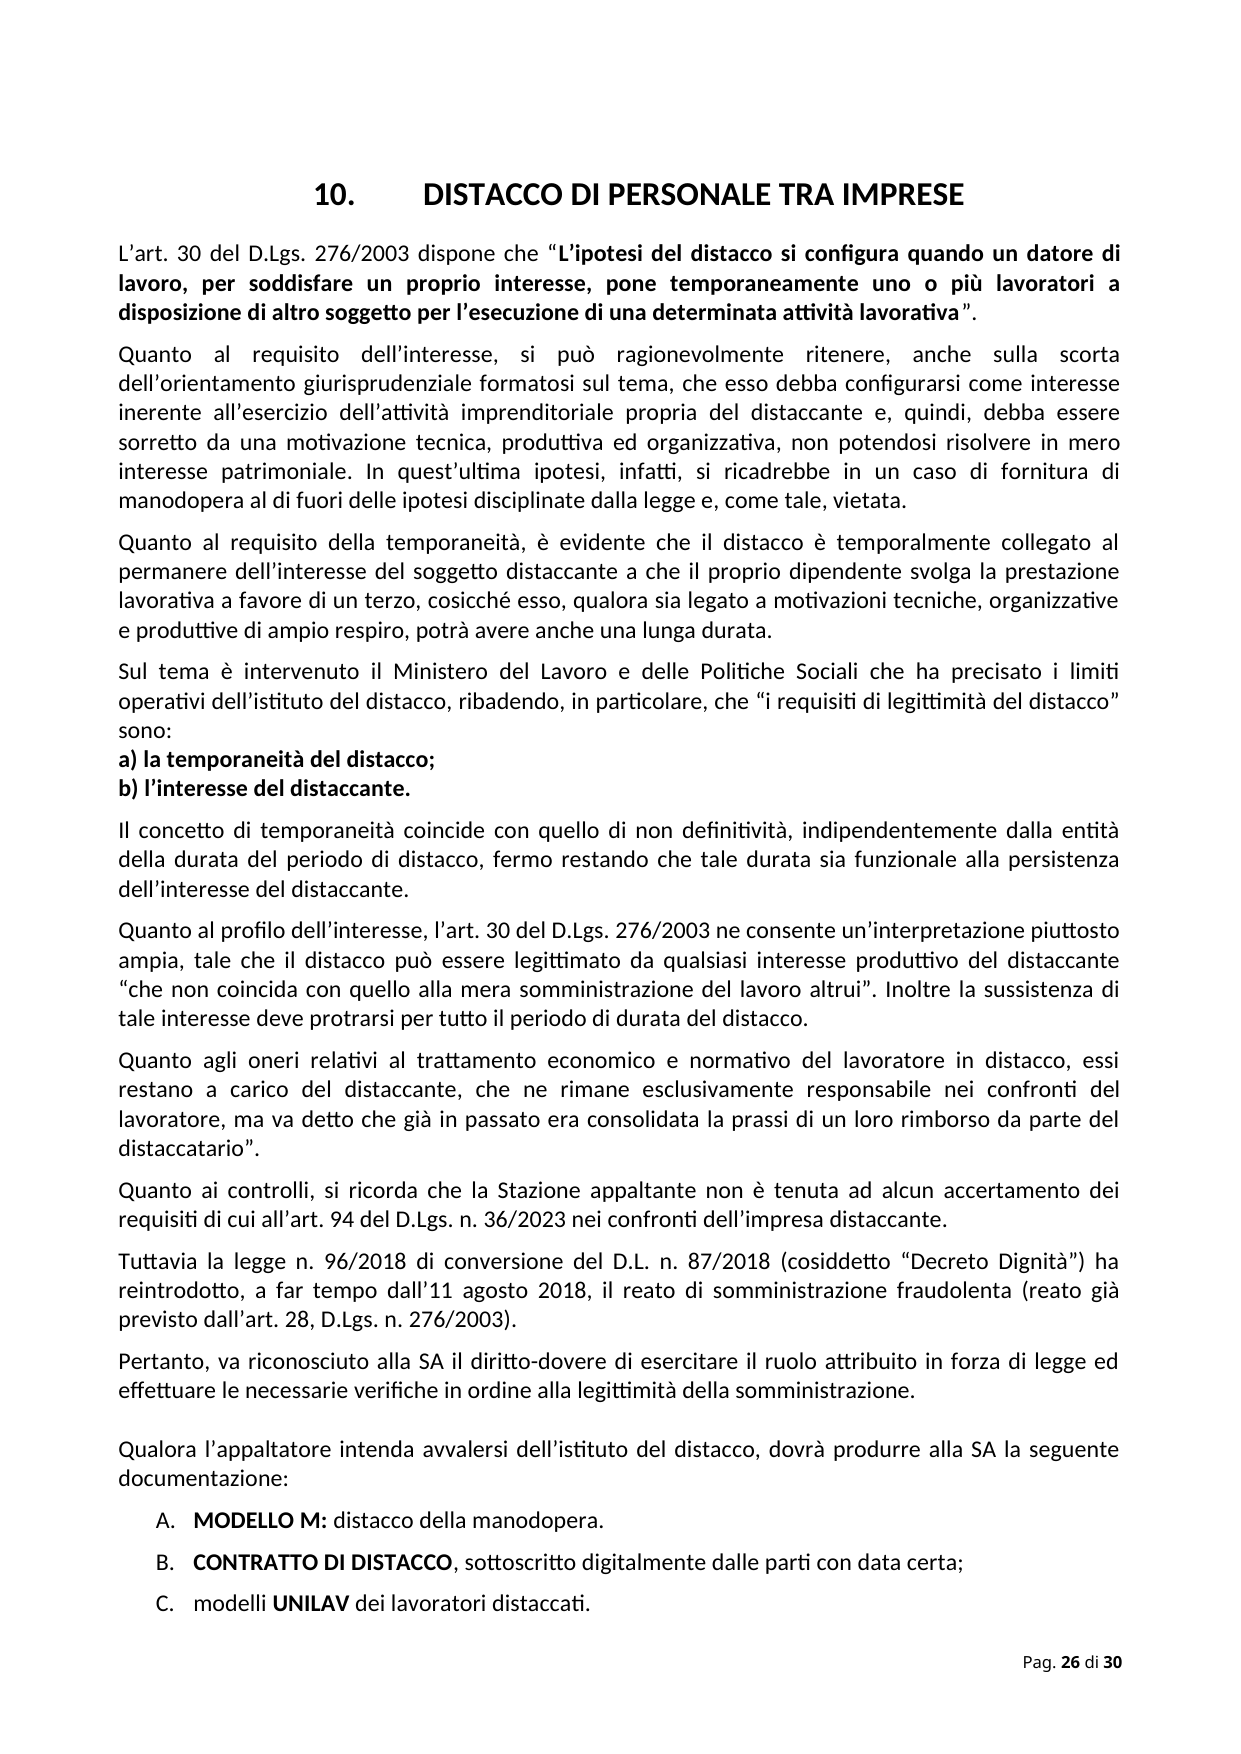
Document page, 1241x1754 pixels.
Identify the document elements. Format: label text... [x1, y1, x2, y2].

text Quanto al requisito della temporaneità, è evidente che il distacco è temporalmente collegato al permanere dell’interesse del soggetto distaccante a che il proprio dipendente svolga la prestazione lavorativa a favore di un terzo, cosicché esso, qualora sia legato a motivazioni tecniche, organizzative e produttive di ampio respiro, potrà avere anche una lunga durata. [118, 527, 1122, 644]
text Quanto al requisito dell’interesse, si può ragionevolmente ritenere, anche sulla scorta dell’orientamento giurisprudenziale formatosi sul tema, che esso debba configurarsi come interesse inerente all’esercizio dell’attività imprenditoriale propria del distaccante e, quindi, debba essere sorretto da una motivazione tecnica, produttiva ed organizzativa, non potendosi risolvere in mero interesse patrimoniale. In quest’ultima ipotesi, infatti, si ricadrebbe in un caso di fornitura di manodopera al di fuori delle ipotesi disciplinate dalla legge e, come tale, vietata. [118, 339, 1122, 514]
text Quanto agli oneri relativi al trattamento economico e normativo del lavoratore in distacco, essi restano a carico del distaccante, che ne rimane esclusivamente responsabile nei confronti del lavoratore, ma va detto che già in passato era consolidata la prassi di un loro rimborso da parte del distaccatario”. [118, 1045, 1122, 1162]
list MODELLO M: distacco della manodopera. [156, 1505, 1122, 1534]
text Quanto ai controlli, si ricorda che la Stazione appaltante non è tenuta ad alcun accertamento dei requisiti di cui all’art. 94 del D.Lgs. n. 36/2023 nei confronti dell’impresa distaccante. [118, 1175, 1122, 1233]
text L’art. 30 del D.Lgs. 276/2003 dispone che “L’ipotesi del distacco si configura quando un datore di lavoro, per soddisfare un proprio interesse, pone temporaneamente uno o più lavoratori a disposizione di altro soggetto per l’esecuzione di una determinata attività lavorativa”. [118, 238, 1122, 326]
text Qualora l’appaltatore intenda avvalersi dell’istituto del distacco, dovrà produrre alla SA la seguente documentazione: [118, 1434, 1122, 1492]
text Il concetto di temporaneità coincide con quello di non definitività, indipendentemente dalla entità della durata del periodo di distacco, fermo restando che tale durata sia funzionale alla persistenza dell’interesse del distaccante. [118, 815, 1122, 903]
text Sul tema è intervenuto il Ministero del Lavoro e delle Politiche Sociali che ha precisato i limiti operativi dell’istituto del distacco, ribadendo, in particolare, che “i requisiti di legittimità del distacco” sono: [118, 656, 1122, 744]
text a) la temporaneità del distacco; [118, 744, 1122, 773]
text Pertanto, va riconosciuto alla SA il diritto-dovere di esercitare il ruolo attribuito in forza di legge ed effettuare le necessarie verifiche in ordine alla legittimità della somministrazione. [118, 1346, 1122, 1405]
list CONTRATTO DI DISTACCO, sottoscritto digitalmente dalle parti con data certa; [156, 1547, 1122, 1576]
text b) l’interesse del distaccante. [118, 773, 1122, 803]
text Tuttavia la legge n. 96/2018 di conversione del D.L. n. 87/2018 (cosiddetto “Decreto Dignità”) ha reintrodotto, a far tempo dall’11 agosto 2018, il reato di somministrazione fraudolenta (reato già previsto dall’art. 28, D.Lgs. n. 276/2003). [118, 1246, 1122, 1334]
text Quanto al profilo dell’interesse, l’art. 30 del D.Lgs. 276/2003 ne consente un’interpretazione piuttosto ampia, tale che il distacco può essere legittimato da qualsiasi interesse produttivo del distaccante “che non coincida con quello alla mera somministrazione del lavoro altrui”. Inoltre la sussistenza di tale interesse deve protrarsi per tutto il periodo di durata del distacco. [118, 916, 1122, 1033]
list modelli UNILAV dei lavoratori distaccati. [156, 1588, 1122, 1618]
subtitle DISTACCO DI PERSONALE TRA IMPRESE [156, 173, 1122, 213]
